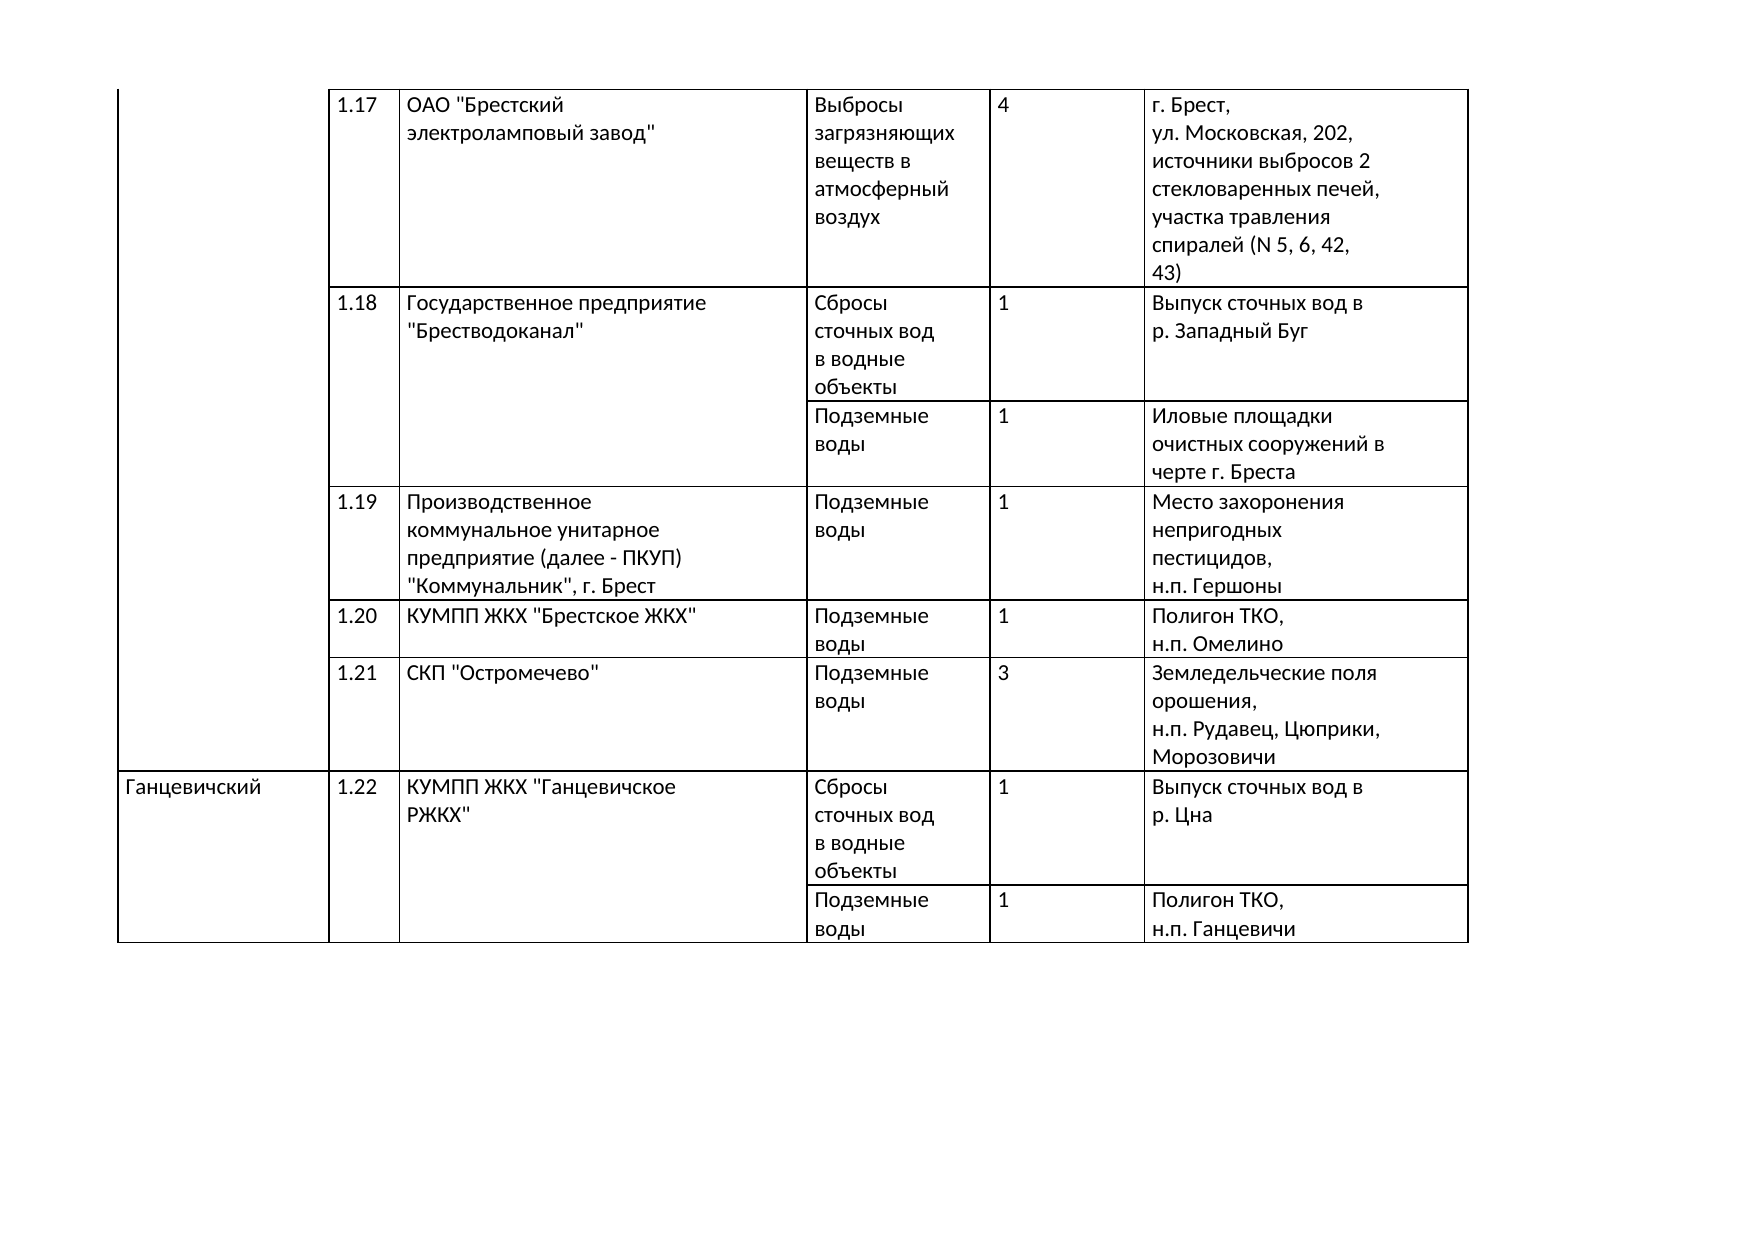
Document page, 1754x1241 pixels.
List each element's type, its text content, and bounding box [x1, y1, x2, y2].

table_cell 1.19 [330, 487, 399, 599]
table_cell Выпуск сточных вод в р. Западный Буг [1145, 288, 1467, 400]
table_cell г. Брест, ул. Московская, 202, источники выбросов 2 стекловаренных печей, участка травления спиралей (N 5, 6, 42, 43) [1145, 90, 1467, 286]
table_cell КУМПП ЖКХ "Ганцевичское РЖКХ" [400, 772, 806, 942]
table_cell 1 [991, 288, 1144, 400]
table_cell 3 [991, 658, 1144, 770]
table_cell 1 [991, 601, 1144, 657]
table_cell Полигон ТКО, н.п. Ганцевичи [1145, 886, 1467, 942]
table_cell Полигон ТКО, н.п. Омелино [1145, 601, 1467, 657]
table_cell 1 [991, 886, 1144, 942]
table_cell 4 [991, 90, 1144, 286]
table_cell 1.21 [330, 658, 399, 770]
table_cell Сбросы сточных вод в водные объекты [808, 288, 989, 400]
table_cell Производственное коммунальное унитарное предприятие (далее - ПКУП) "Коммунальник", г. Брест [400, 487, 806, 599]
table_cell Подземные воды [808, 487, 989, 599]
table_cell Место захоронения непригодных пестицидов, н.п. Гершоны [1145, 487, 1467, 599]
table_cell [808, 90, 989, 286]
table_cell Подземные воды [808, 402, 989, 486]
table_cell Ганцевичский [119, 772, 328, 942]
table_cell СКП "Остромечево" [400, 658, 806, 770]
table_cell Сбросы сточных вод в водные объекты [808, 772, 989, 884]
table_cell Земледельческие поля орошения, н.п. Рудавец, Цюприки, Морозовичи [1145, 658, 1467, 770]
table_cell Выпуск сточных вод в р. Цна [1145, 772, 1467, 884]
table_cell 1 [991, 772, 1144, 884]
table_cell 1.20 [330, 601, 399, 657]
table_cell 1.17 [330, 90, 399, 286]
table_cell Государственное предприятие "Брестводоканал" [400, 288, 806, 486]
table_cell Иловые площадки очистных сооружений в черте г. Бреста [1145, 402, 1467, 486]
table_cell Подземные воды [808, 886, 989, 942]
table_cell ОАО "Брестский электроламповый завод" [400, 90, 806, 286]
table_cell 1 [991, 487, 1144, 599]
table_cell Подземные воды [808, 601, 989, 657]
table_cell Подземные воды [808, 658, 989, 770]
table_cell 1 [991, 402, 1144, 486]
table_cell 1.18 [330, 288, 399, 486]
table_cell 1.22 [330, 772, 399, 942]
table_cell КУМПП ЖКХ "Брестское ЖКХ" [400, 601, 806, 657]
